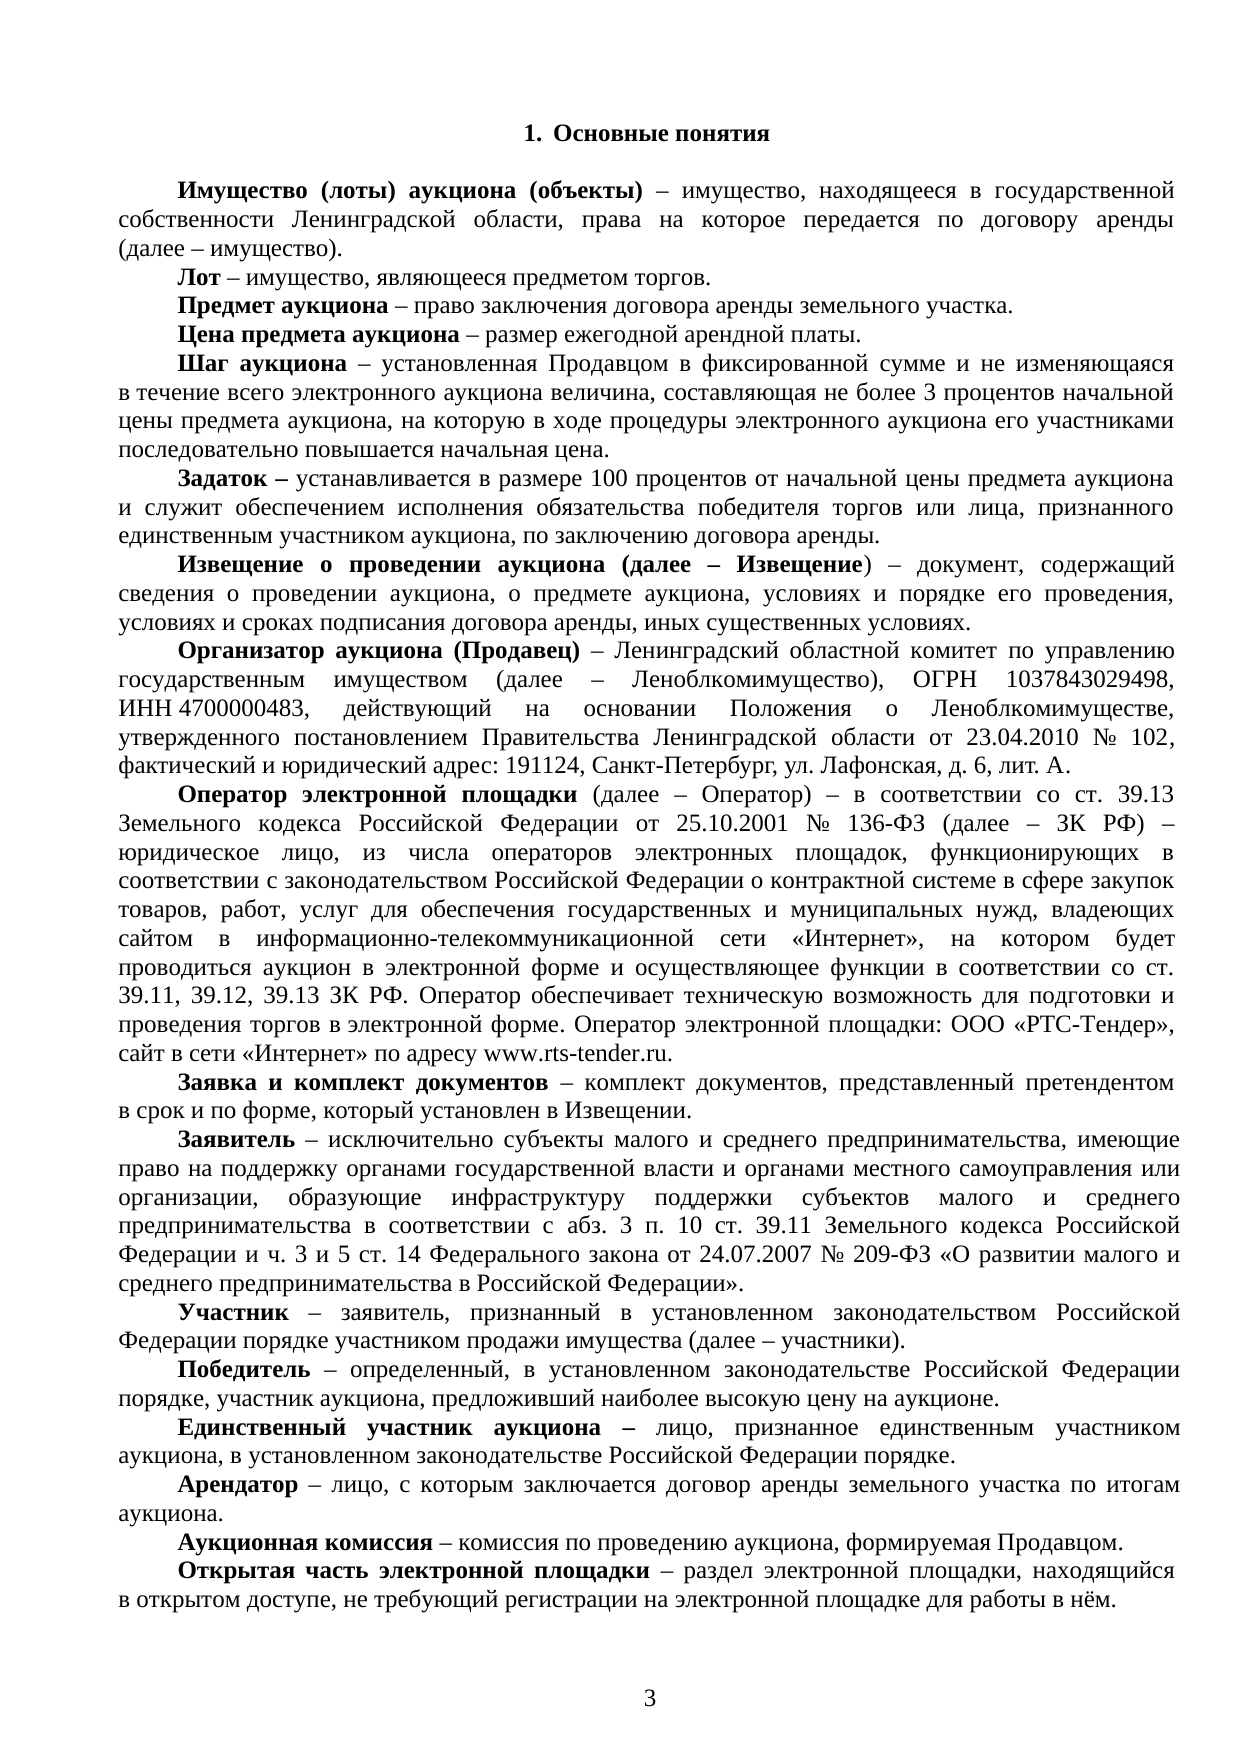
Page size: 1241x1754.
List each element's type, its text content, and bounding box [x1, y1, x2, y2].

text Лот – имущество, являющееся предметом торгов. [118, 262, 1175, 291]
text Организатор аукциона (Продавец) – Ленинградский областной комитет по управлению государственным имуществом (далее – Леноблкомимущество), ОГРН 1037843029498, ИНН 4700000483, действующий на основании Положения о Леноблкомимуществе, утвержденного постановлением Правительства Ленинградской области от 23.04.2010 № 102, фактический и юридический адрес: 191124, Санкт-Петербург, ул. Лафонская, д. 6, лит. А. [118, 636, 1175, 779]
text Участник – заявитель, признанный в установленном законодательством Российской Федерации порядке участником продажи имущества (далее – участники). [118, 1297, 1181, 1354]
list Основные понятия [118, 118, 1175, 147]
text Заявитель – исключительно субъекты малого и среднего предпринимательства, имеющие право на поддержку органами государственной власти и органами местного самоуправления или организации, образующие инфраструктуру поддержки субъектов малого и среднего предпринимательства в соответствии с абз. 3 п. 10 ст. 39.11 Земельного кодекса Российской Федерации и ч. 3 и 5 ст. 14 Федерального закона от 24.07.2007 № 209-ФЗ «О развитии малого и среднего предпринимательства в Российской Федерации». [118, 1124, 1181, 1297]
text Открытая часть электронной площадки – раздел электронной площадки, находящийся в открытом доступе, не требующий регистрации на электронной площадке для работы в нём. [118, 1556, 1175, 1613]
text Аукционная комиссия – комиссия по проведению аукциона, формируемая Продавцом. [118, 1527, 1181, 1556]
text Цена предмета аукциона – размер ежегодной арендной платы. [118, 319, 1175, 348]
text Шаг аукциона – установленная Продавцом в фиксированной сумме и не изменяющаяся в течение всего электронного аукциона величина, составляющая не более 3 процентов начальной цены предмета аукциона, на которую в ходе процедуры электронного аукциона его участниками последовательно повышается начальная цена. [118, 348, 1175, 463]
text Заявка и комплект документов – комплект документов, представленный претендентом в срок и по форме, который установлен в Извещении. [118, 1067, 1175, 1124]
text Имущество (лоты) аукциона (объекты) – имущество, находящееся в государственной собственности Ленинградской области, права на которое передается по договору аренды (далее – имущество). [118, 176, 1175, 262]
text Предмет аукциона – право заключения договора аренды земельного участка. [118, 291, 1175, 319]
text Извещение о проведении аукциона (далее – Извещение) – документ, содержащий сведения о проведении аукциона, о предмете аукциона, условиях и порядке его проведения, условиях и сроках подписания договора аренды, иных существенных условиях. [118, 549, 1175, 636]
text Оператор электронной площадки (далее – Оператор) – в соответствии со ст. 39.13 Земельного кодекса Российской Федерации от 25.10.2001 № 136-ФЗ (далее – ЗК РФ) – юридическое лицо, из числа операторов электронных площадок, функционирующих в соответствии с законодательством Российской Федерации о контрактной системе в сфере закупок товаров, работ, услуг для обеспечения государственных и муниципальных нужд, владеющих сайтом в информационно-телекоммуникационной сети «Интернет», на котором будет проводиться аукцион в электронной форме и осуществляющее функции в соответствии со ст. 39.11, 39.12, 39.13 ЗК РФ. Оператор обеспечивает техническую возможность для подготовки и проведения торгов в электронной форме. Оператор электронной площадки: ООО «РТС-Тендер», сайт в сети «Интернет» по адресу www.rts-tender.ru. [118, 779, 1175, 1067]
text Задаток – устанавливается в размере 100 процентов от начальной цены предмета аукциона и служит обеспечением исполнения обязательства победителя торгов или лица, признанного единственным участником аукциона, по заключению договора аренды. [118, 463, 1175, 549]
text Единственный участник аукциона – лицо, признанное единственным участником аукциона, в установленном законодательстве Российской Федерации порядке. [118, 1412, 1181, 1469]
text Арендатор – лицо, с которым заключается договор аренды земельного участка по итогам аукциона. [118, 1469, 1181, 1527]
text Победитель – определенный, в установленном законодательстве Российской Федерации порядке, участник аукциона, предложивший наиболее высокую цену на аукционе. [118, 1354, 1181, 1412]
